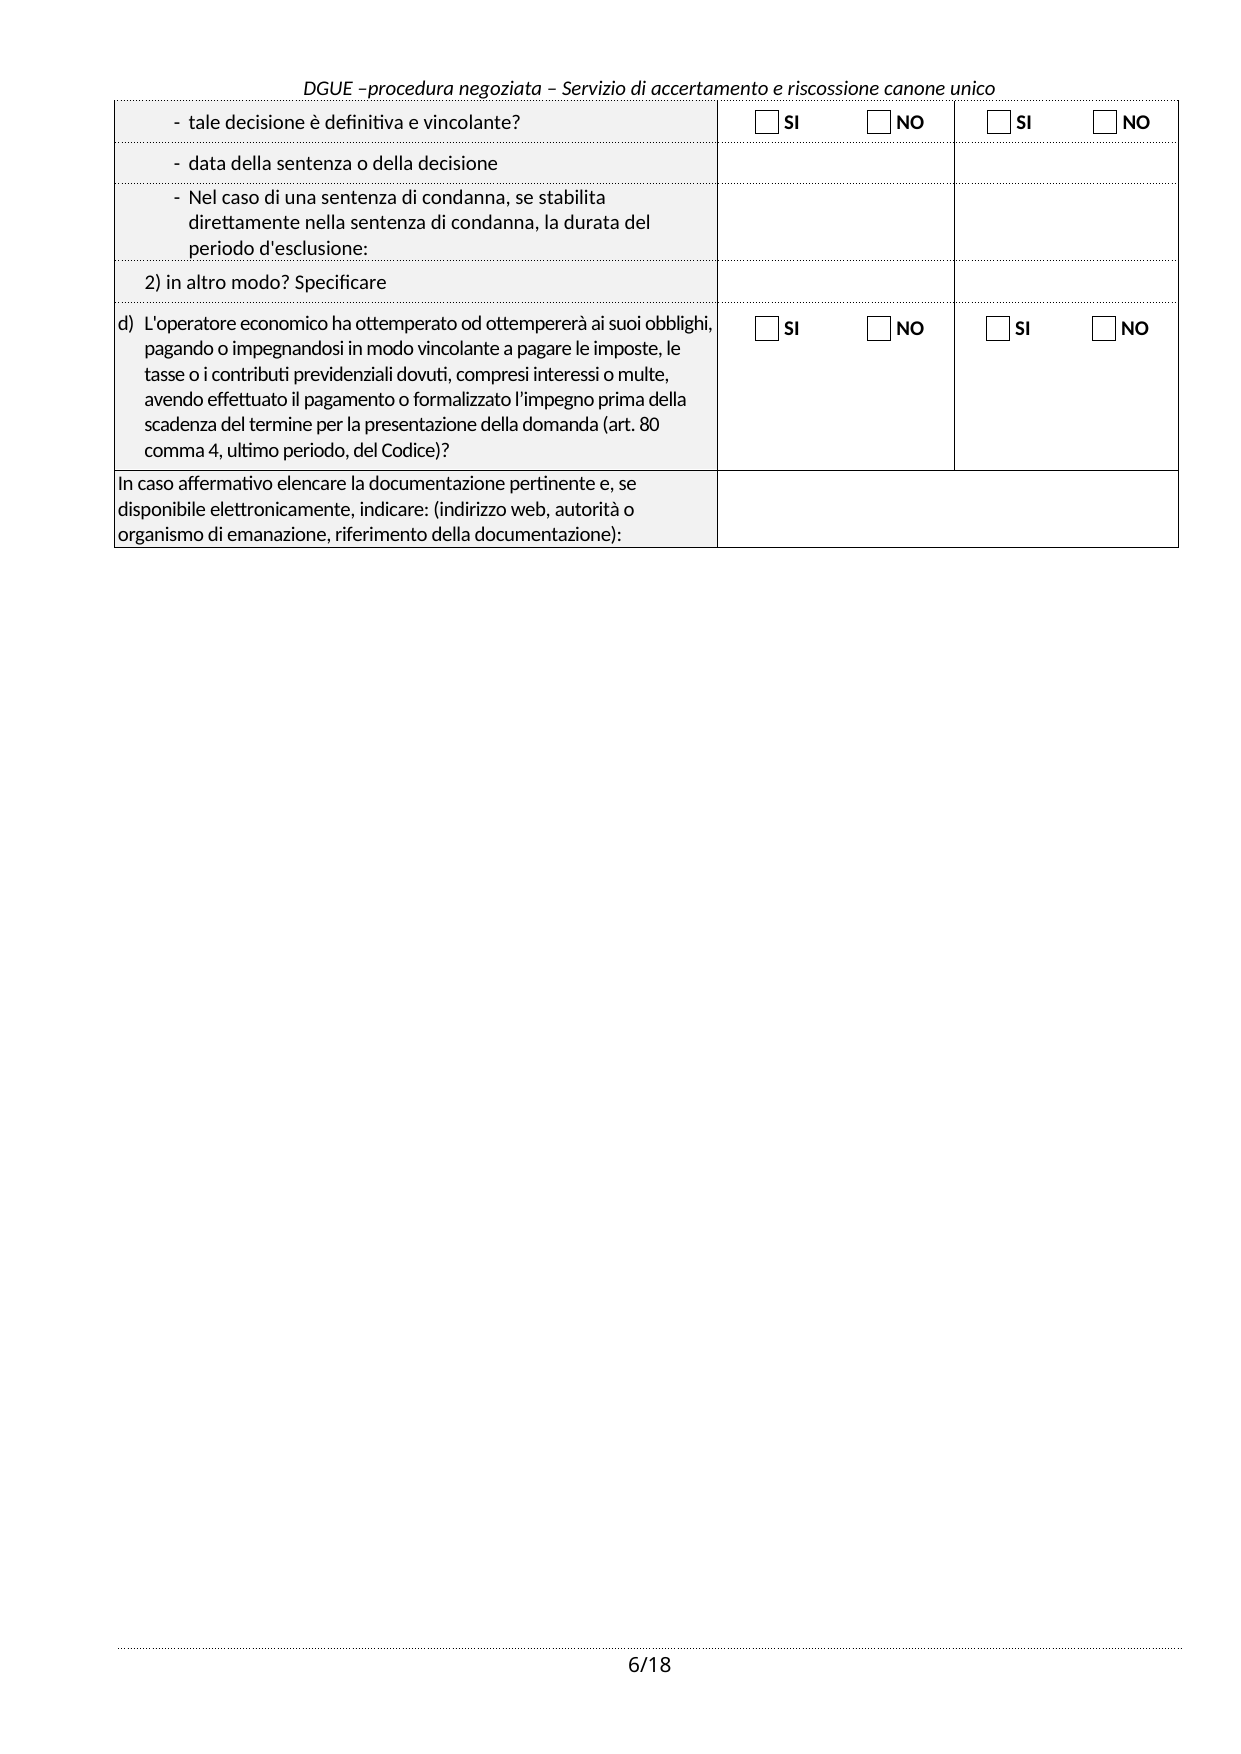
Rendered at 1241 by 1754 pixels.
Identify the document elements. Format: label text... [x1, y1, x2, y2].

table_cell SI [718, 100, 836, 142]
table_cell [955, 260, 1178, 302]
table_cell NO [836, 302, 954, 469]
table_cell - data della sentenza o della decisione [115, 142, 717, 183]
table_cell [718, 183, 954, 260]
table_cell SI [955, 100, 1063, 142]
table_cell [955, 183, 1178, 260]
table_cell [718, 260, 954, 302]
table_cell SI [718, 302, 836, 469]
table_cell SI [955, 302, 1061, 469]
table_cell - Nel caso di una sentenza di condanna, se stabilita direttamente nella sentenza di condanna, la durata del periodo d'esclusione: [115, 183, 717, 260]
table_cell NO [1061, 302, 1178, 469]
table_cell In caso affermativo elencare la documentazione pertinente e, se disponibile elettronicamente, indicare: (indirizzo web, autorità o organismo di emanazione, riferimento della documentazione): [115, 471, 717, 547]
table_cell d) L'operatore economico ha ottemperato od ottempererà ai suoi obblighi, pagando o impegnandosi in modo vincolante a pagare le imposte, le tasse o i contributi previdenziali dovuti, compresi interessi o multe, avendo effettuato il pagamento o formalizzato l’impegno prima della scadenza del termine per la presentazione della domanda (art. 80 comma 4, ultimo periodo, del Codice)? [115, 302, 717, 469]
table_cell 2) in altro modo? Specificare [115, 260, 717, 302]
table_cell [718, 142, 954, 183]
table_cell NO [836, 100, 954, 142]
table_cell NO [1064, 100, 1178, 142]
table_cell [955, 142, 1178, 183]
table_cell - tale decisione è definitiva e vincolante? [115, 100, 717, 142]
table_cell [718, 471, 1178, 547]
